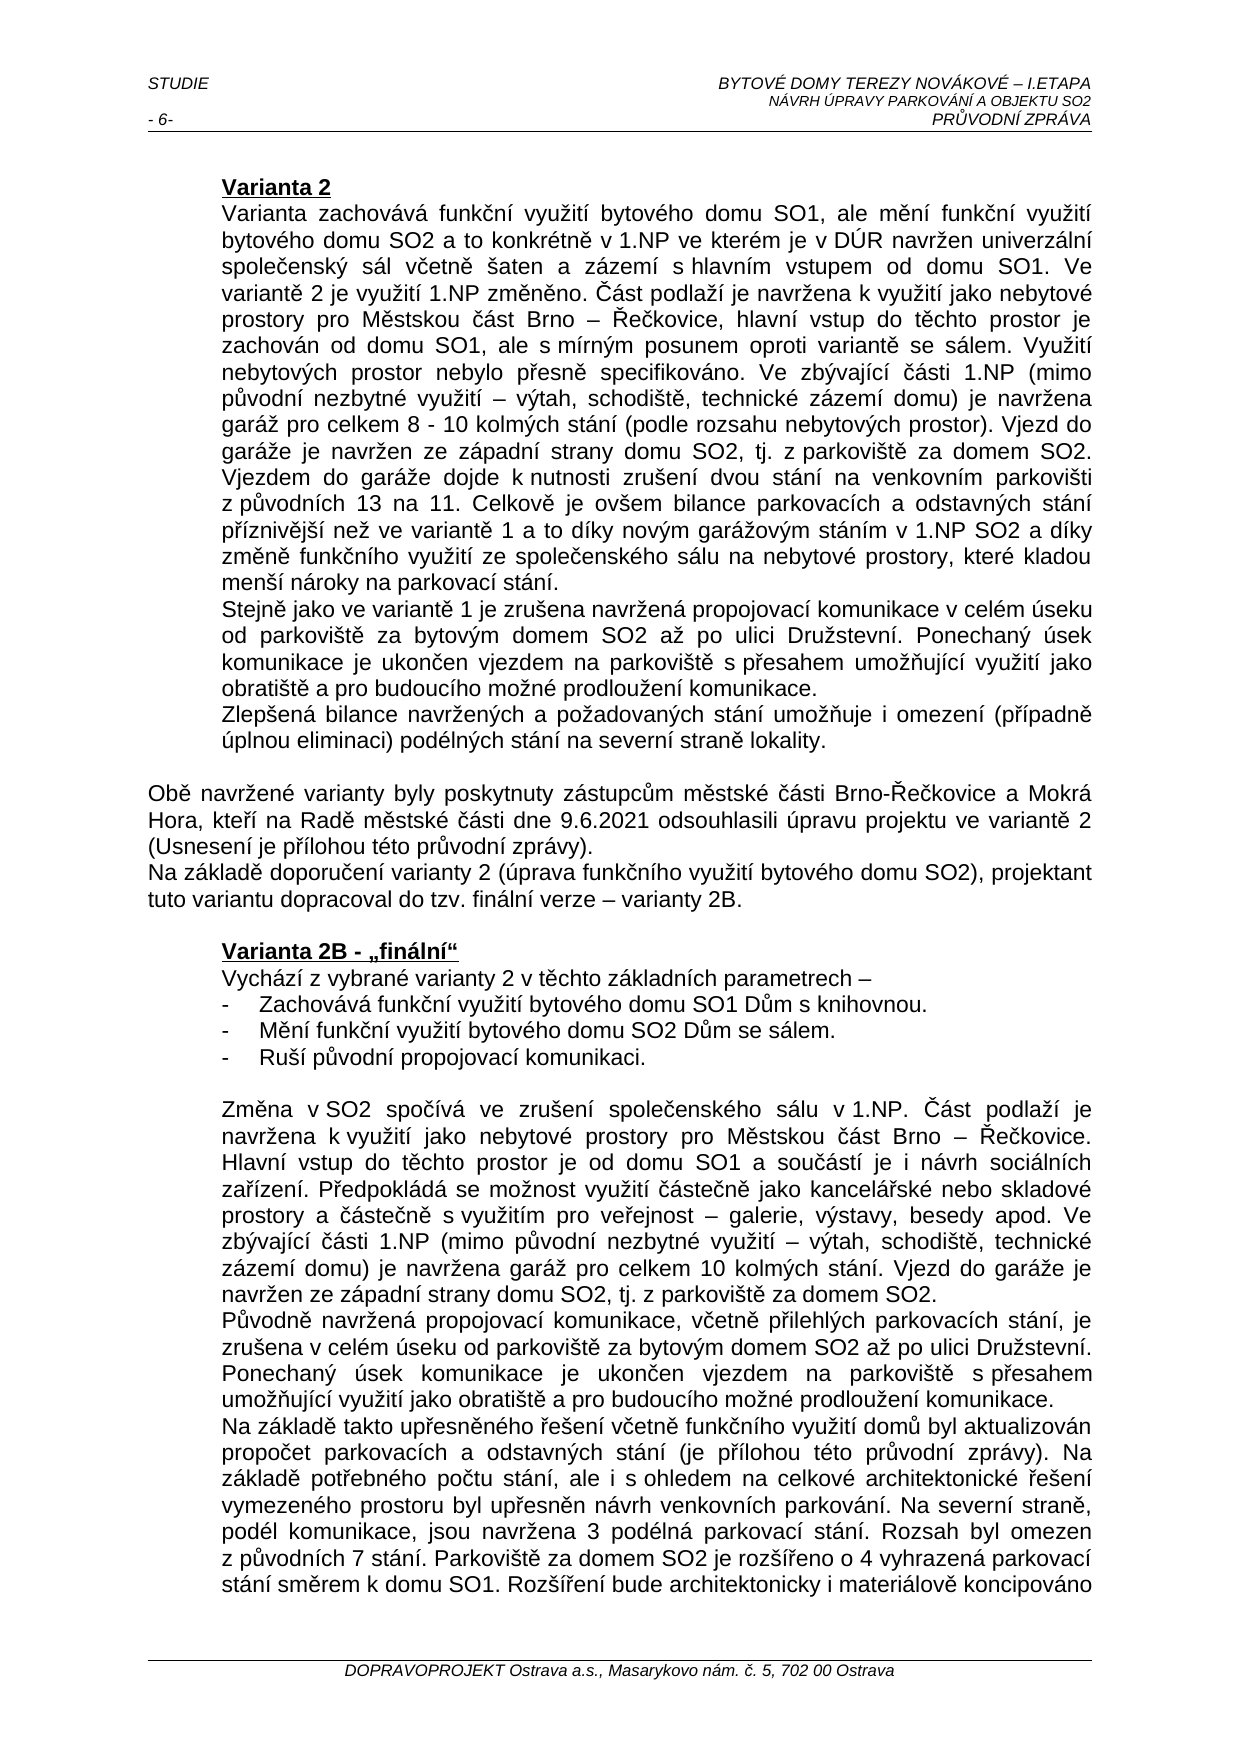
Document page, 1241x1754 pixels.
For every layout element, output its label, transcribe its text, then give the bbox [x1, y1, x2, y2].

text Vychází z vybrané varianty 2 v těchto základních parametrech – [148, 965, 1092, 991]
text Původně navržená propojovací komunikace, včetně přilehlých parkovacích stání, je zrušena v celém úseku od parkoviště za bytovým domem SO2 až po ulici Družstevní. Ponechaný úsek komunikace je ukončen vjezdem na parkoviště s přesahem umožňující využití jako obratiště a pro budoucího možné prodloužení komunikace. [221, 1307, 1092, 1413]
text Změna v SO2 spočívá ve zrušení společenského sálu v 1.NP. Část podlaží je navržena k využití jako nebytové prostory pro Městskou část Brno – Řečkovice. Hlavní vstup do těchto prostor je od domu SO1 a součástí je i návrh sociálních zařízení. Předpokládá se možnost využití částečně jako kancelářské nebo skladové prostory a částečně s využitím pro veřejnost – galerie, výstavy, besedy apod. Ve zbývající části 1.NP (mimo původní nezbytné využití – výtah, schodiště, technické zázemí domu) je navržena garáž pro celkem 10 kolmých stání. Vjezd do garáže je navržen ze západní strany domu SO2, tj. z parkoviště za domem SO2. [221, 1096, 1092, 1307]
list Mění funkční využití bytového domu SO2 Dům se sálem. [221, 1017, 1092, 1044]
list Ruší původní propojovací komunikaci. [221, 1044, 1092, 1070]
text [221, 1413, 1092, 1597]
text Obě navržené varianty byly poskytnuty zástupcům městské části Brno-Řečkovice a Mokrá Hora, kteří na Radě městské části dne 9.6.2021 odsouhlasili úpravu projektu ve variantě 2 (Usnesení je přílohou této průvodní zprávy). [148, 780, 1092, 859]
text Varianta 2B - „finální“ [148, 938, 1092, 965]
list Zachovává funkční využití bytového domu SO1 Dům s knihovnou. [221, 991, 1092, 1017]
text Zlepšená bilance navržených a požadovaných stání umožňuje i omezení (případně úplnou eliminaci) podélných stání na severní straně lokality. [221, 701, 1092, 754]
text Stejně jako ve variantě 1 je zrušena navržená propojovací komunikace v celém úseku od parkoviště za bytovým domem SO2 až po ulici Družstevní. Ponechaný úsek komunikace je ukončen vjezdem na parkoviště s přesahem umožňující využití jako obratiště a pro budoucího možné prodloužení komunikace. [221, 596, 1092, 701]
text Varianta 2 [148, 174, 1092, 200]
text Varianta zachovává funkční využití bytového domu SO1, ale mění funkční využití bytového domu SO2 a to konkrétně v 1.NP ve kterém je v DÚR navržen univerzální společenský sál včetně šaten a zázemí s hlavním vstupem od domu SO1. Ve variantě 2 je využití 1.NP změněno. Část podlaží je navržena k využití jako nebytové prostory pro Městskou část Brno – Řečkovice, hlavní vstup do těchto prostor je zachován od domu SO1, ale s mírným posunem oproti variantě se sálem. Využití nebytových prostor nebylo přesně specifikováno. Ve zbývající části 1.NP (mimo původní nezbytné využití – výtah, schodiště, technické zázemí domu) je navržena garáž pro celkem 8 - 10 kolmých stání (podle rozsahu nebytových prostor). Vjezd do garáže je navržen ze západní strany domu SO2, tj. z parkoviště za domem SO2. Vjezdem do garáže dojde k nutnosti zrušení dvou stání na venkovním parkovišti z původních 13 na 11. Celkově je ovšem bilance parkovacích a odstavných stání příznivější než ve variantě 1 a to díky novým garážovým stáním v 1.NP SO2 a díky změně funkčního využití ze společenského sálu na nebytové prostory, které kladou menší nároky na parkovací stání. [221, 200, 1092, 596]
text Na základě doporučení varianty 2 (úprava funkčního využití bytového domu SO2), projektant tuto variantu dopracoval do tzv. finální verze – varianty 2B. [148, 859, 1092, 912]
